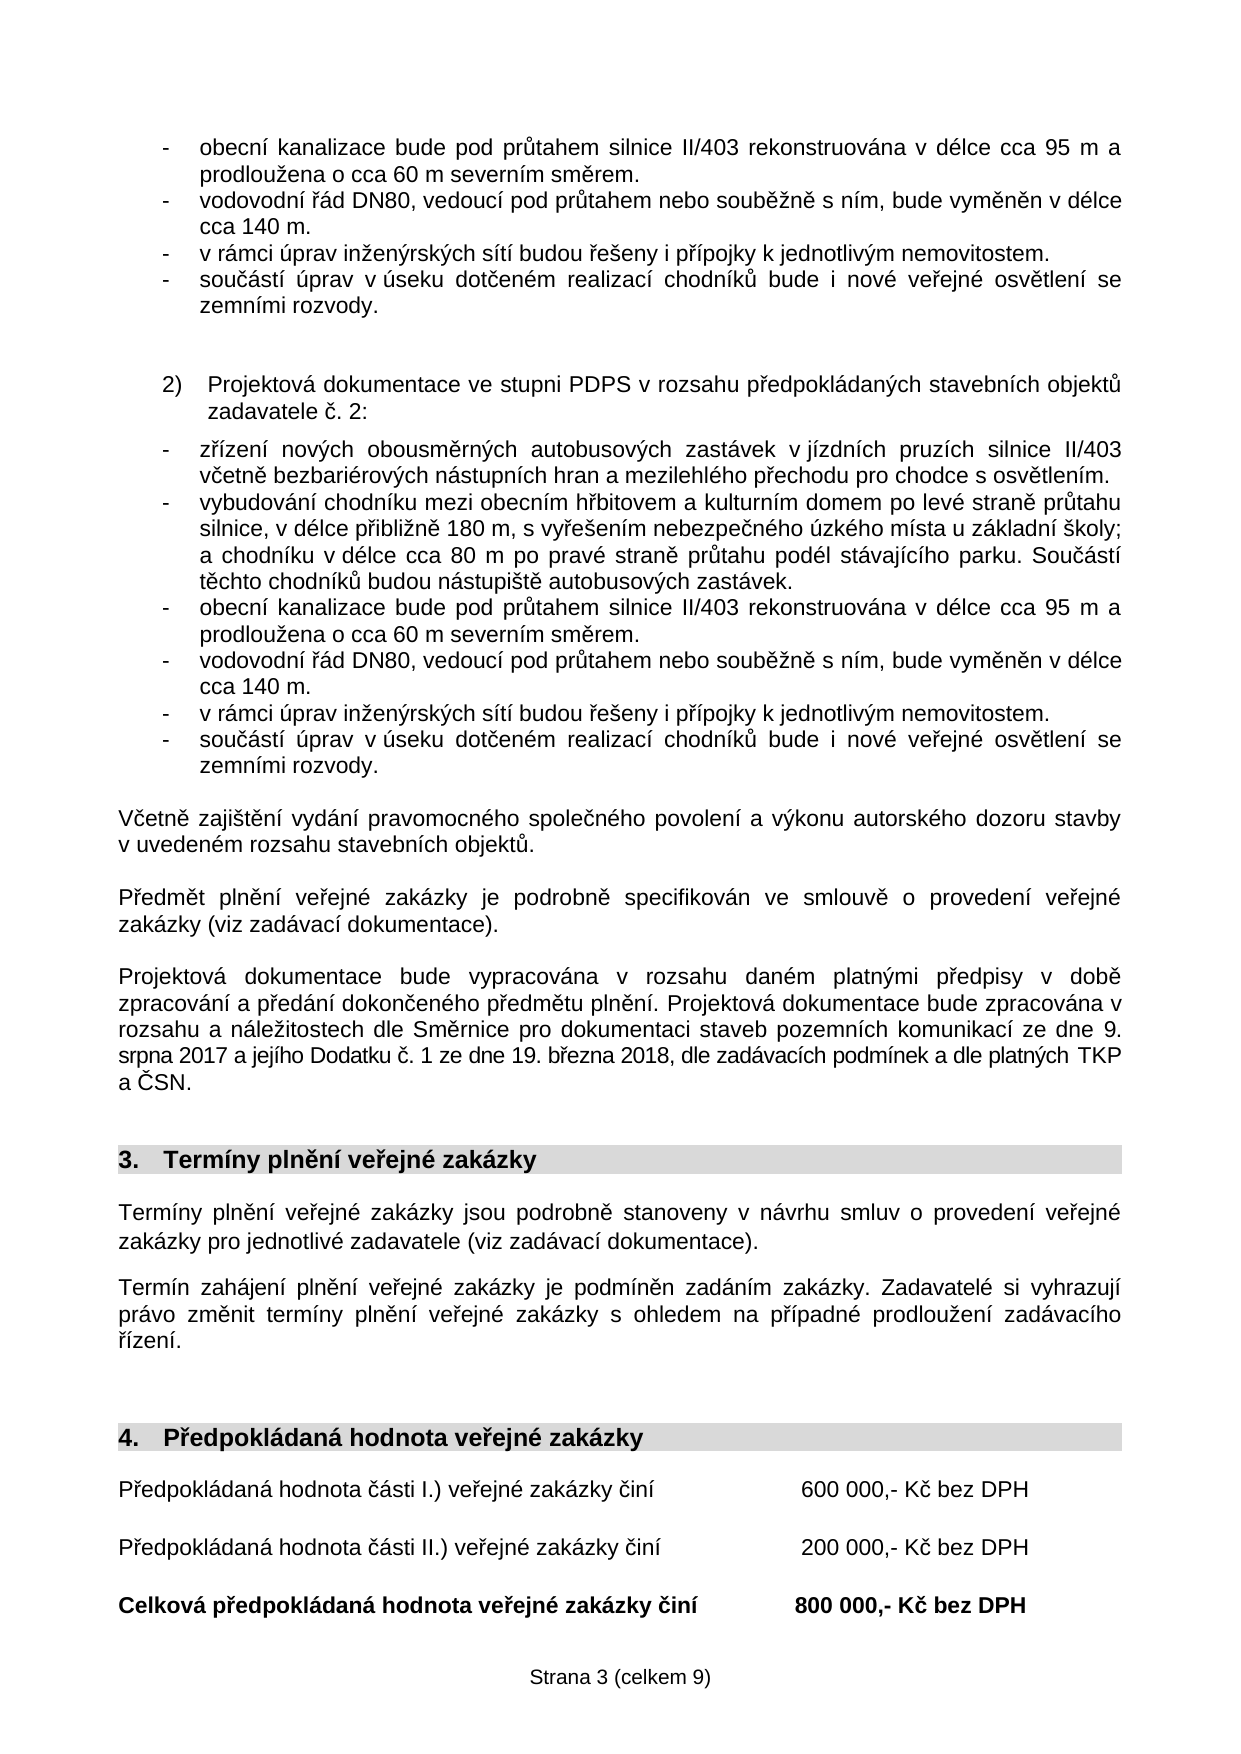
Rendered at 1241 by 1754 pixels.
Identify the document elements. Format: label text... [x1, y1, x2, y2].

text Celková předpokládaná hodnota veřejné zakázky činí 800 000,- Kč bez DPH [118, 1592, 1122, 1618]
text Včetně zajištění vydání pravomocného společného povolení a výkonu autorského dozoru stavby v uvedeném rozsahu stavebních objektů. [118, 805, 1122, 858]
list součástí úprav v úseku dotčeném realizací chodníků bude i nové veřejné osvětlení se zemními rozvody. [162, 726, 1122, 779]
text Předmět plnění veřejné zakázky je podrobně specifikován ve smlouvě o provedení veřejné zakázky (viz zadávací dokumentace). [118, 884, 1122, 937]
subtitle Předpokládaná hodnota veřejné zakázky [118, 1423, 1122, 1451]
text Předpokládaná hodnota části I.) veřejné zakázky činí 600 000,- Kč bez DPH [118, 1476, 1122, 1503]
text Předpokládaná hodnota části II.) veřejné zakázky činí 200 000,- Kč bez DPH [118, 1534, 1122, 1561]
text Termín zahájení plnění veřejné zakázky je podmíněn zadáním zakázky. Zadavatelé si vyhrazují právo změnit termíny plnění veřejné zakázky s ohledem na případné prodloužení zadávacího řízení. [118, 1274, 1122, 1353]
list vodovodní řád DN80, vedoucí pod průtahem nebo souběžně s ním, bude vyměněn v délce cca 140 m. [162, 187, 1122, 240]
text Termíny plnění veřejné zakázky jsou podrobně stanoveny v návrhu smluv o provedení veřejné zakázky pro jednotlivé zadavatele (viz zadávací dokumentace). [118, 1199, 1122, 1254]
text Projektová dokumentace bude vypracována v rozsahu daném platnými předpisy v době zpracování a předání dokončeného předmětu plnění. Projektová dokumentace bude zpracována v rozsahu a náležitostech dle Směrnice pro dokumentaci staveb pozemních komunikací ze dne 9. srpna 2017 a jejího Dodatku č. 1 ze dne 19. března 2018, dle zadávacích podmínek a dle platných TKP a ČSN. [118, 963, 1122, 1095]
list součástí úprav v úseku dotčeném realizací chodníků bude i nové veřejné osvětlení se zemními rozvody. [162, 266, 1122, 319]
list Projektová dokumentace ve stupni PDPS v rozsahu předpokládaných stavebních objektů zadavatele č. 2: [162, 371, 1122, 424]
list vodovodní řád DN80, vedoucí pod průtahem nebo souběžně s ním, bude vyměněn v délce cca 140 m. [162, 647, 1122, 700]
list obecní kanalizace bude pod průtahem silnice II/403 rekonstruována v délce cca 95 m a prodloužena o cca 60 m severním směrem. [162, 594, 1122, 647]
subtitle Termíny plnění veřejné zakázky [118, 1145, 1122, 1174]
list v rámci úprav inženýrských sítí budou řešeny i přípojky k jednotlivým nemovitostem. [162, 700, 1122, 726]
list obecní kanalizace bude pod průtahem silnice II/403 rekonstruována v délce cca 95 m a prodloužena o cca 60 m severním směrem. [162, 134, 1122, 187]
list v rámci úprav inženýrských sítí budou řešeny i přípojky k jednotlivým nemovitostem. [162, 240, 1122, 266]
